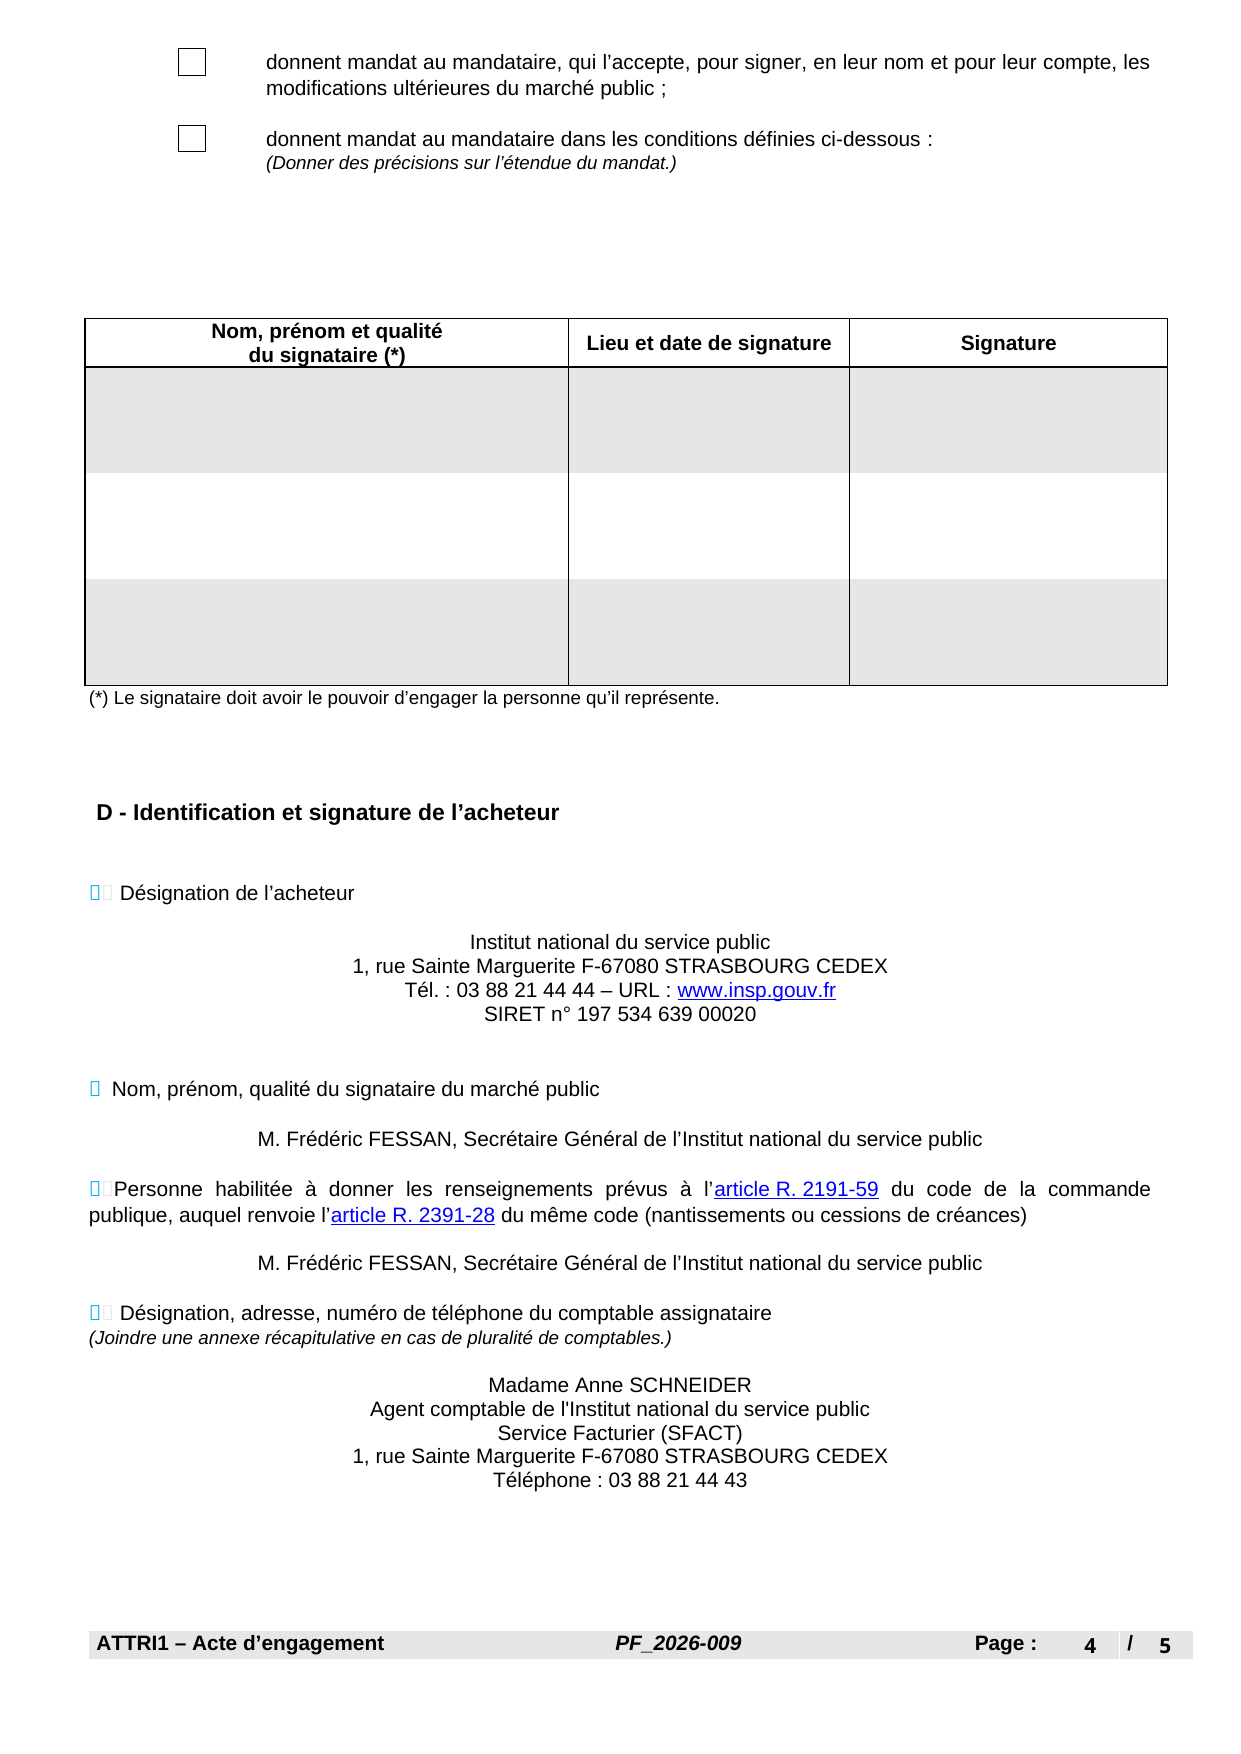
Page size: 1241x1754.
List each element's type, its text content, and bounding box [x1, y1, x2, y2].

table_cell [850, 473, 1167, 579]
text (*) Le signataire doit avoir le pouvoir d’engager la personne qu’il représente. [89, 686, 1152, 708]
text 1, rue Sainte Marguerite F-67080 STRASBOURG CEDEX [89, 1444, 1152, 1468]
text (Donner des précisions sur l’étendue du mandat.) [118, 152, 1152, 174]
text Madame Anne SCHNEIDER [89, 1372, 1152, 1396]
text (Joindre une annexe récapitulative en cas de pluralité de comptables.) [89, 1327, 1152, 1348]
subtitle  Désignation de l’acheteur [89, 878, 1152, 906]
text Téléphone : 03 88 21 44 43 [89, 1468, 1152, 1492]
text  Désignation, adresse, numéro de téléphone du comptable assignataire [89, 1298, 1152, 1327]
text Agent comptable de l'Institut national du service public [89, 1396, 1152, 1420]
table_header Signature [850, 319, 1167, 366]
picture [90, 1081, 99, 1094]
table_cell [86, 473, 568, 579]
table_cell [569, 473, 849, 579]
text 1, rue Sainte Marguerite F-67080 STRASBOURG CEDEX [89, 954, 1152, 978]
table_cell [569, 579, 849, 685]
text donnent mandat au mandataire dans les conditions définies ci-dessous : [118, 124, 1152, 152]
picture [90, 1305, 99, 1318]
table_header D - Identification et signature de l’acheteur [89, 799, 1159, 849]
text  Nom, prénom, qualité du signataire du marché public [89, 1074, 1152, 1102]
text Tél. : 03 88 21 44 44 – URL : www.insp.gouv.fr [89, 978, 1152, 1002]
text SIRET n° 197 534 639 00020 [89, 1002, 1152, 1026]
table_header Lieu et date de signature [569, 319, 849, 366]
picture [90, 1181, 99, 1194]
text M. Frédéric FESSAN, Secrétaire Général de l’Institut national du service public [89, 1126, 1152, 1150]
text Personne habilitée à donner les renseignements prévus à l’article R. 2191-59 du code de la commande publique, auquel renvoie l’article R. 2391-28 du même code (nantissements ou cessions de créances) [89, 1174, 1152, 1227]
table_header Nom, prénom et qualité du signataire (*) [86, 319, 568, 366]
text M. Frédéric FESSAN, Secrétaire Général de l’Institut national du service public [89, 1251, 1152, 1274]
table_cell [569, 368, 849, 473]
text donnent mandat au mandataire, qui l’accepte, pour signer, en leur nom et pour leur compte, les modifications ultérieures du marché public ; [177, 47, 1152, 100]
table_cell [850, 579, 1167, 685]
table_cell [850, 368, 1167, 473]
text Service Facturier (SFACT) [89, 1420, 1152, 1444]
table_cell [86, 368, 568, 473]
text Institut national du service public [89, 930, 1152, 954]
table_cell [86, 579, 568, 685]
picture [90, 885, 99, 898]
